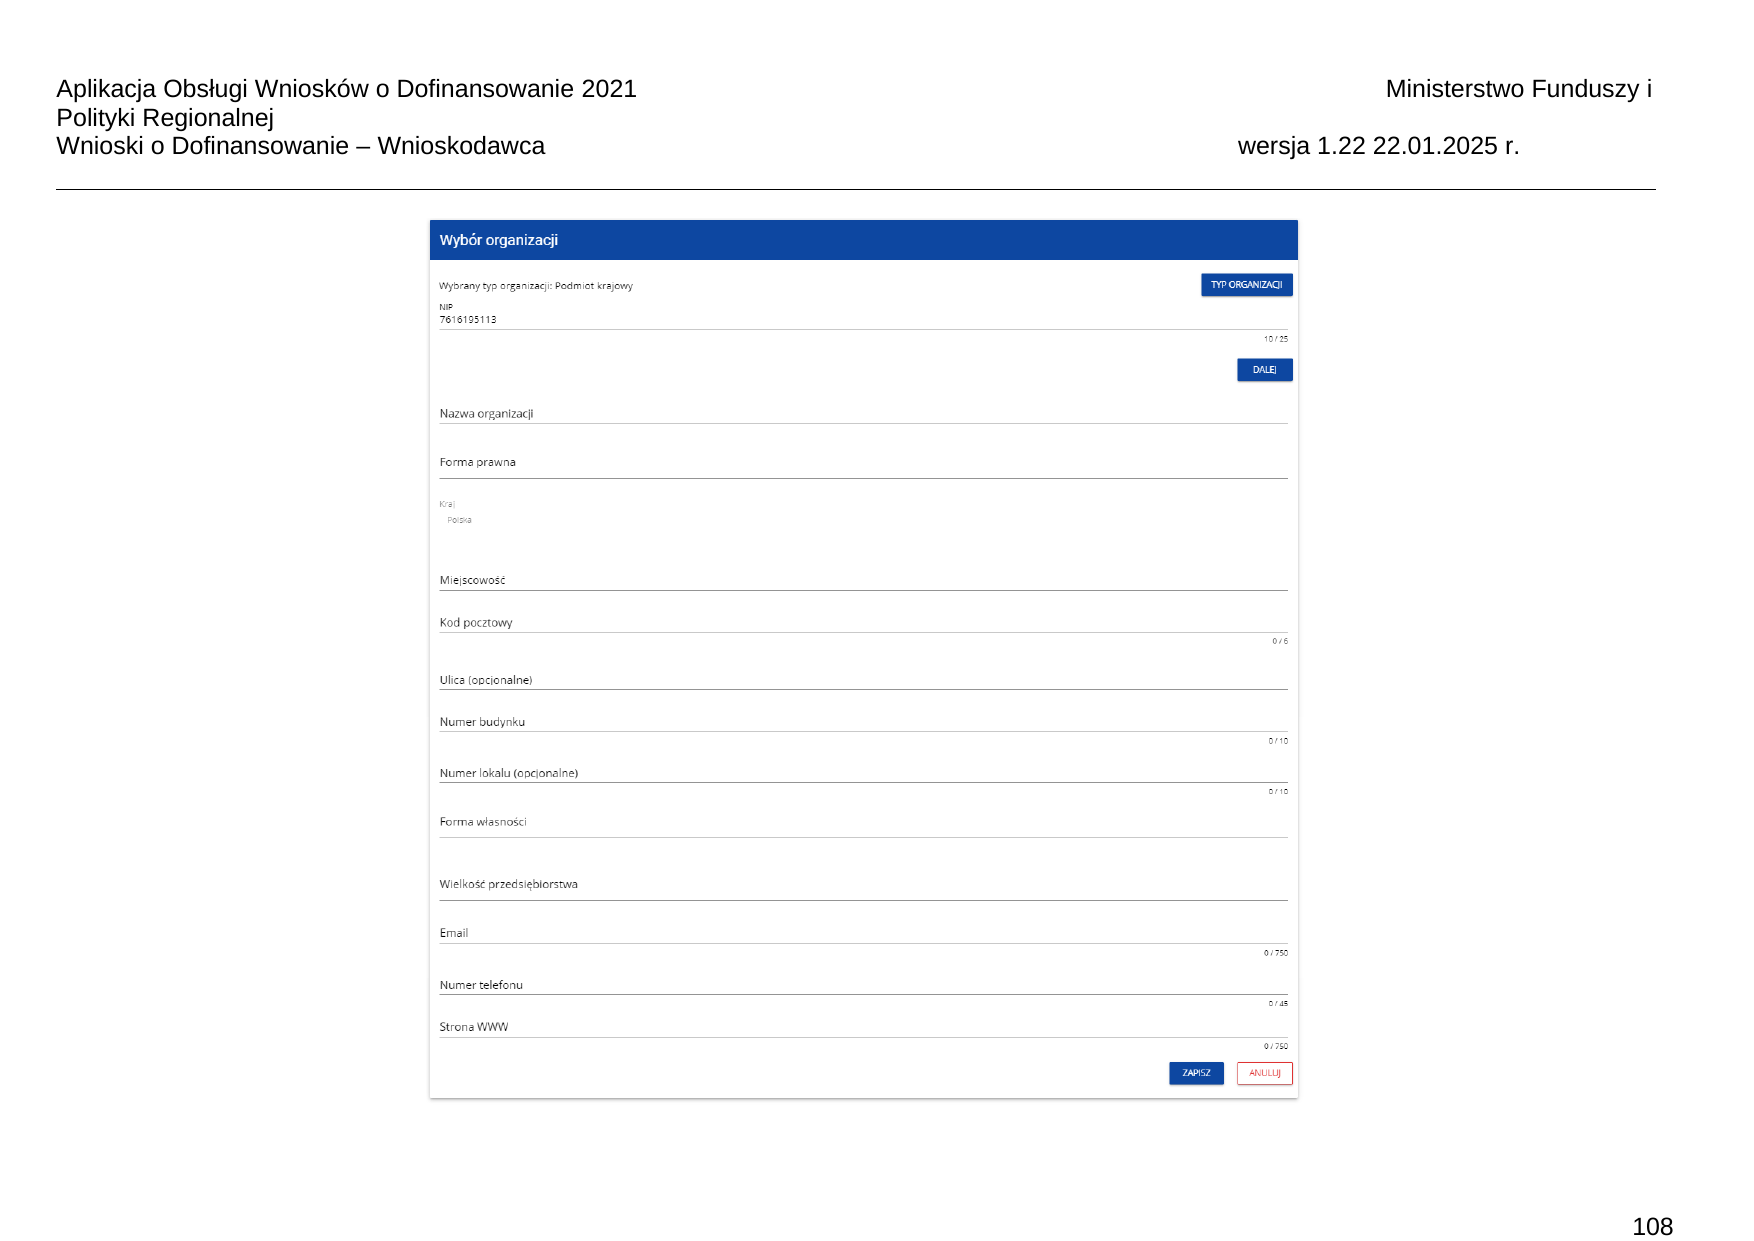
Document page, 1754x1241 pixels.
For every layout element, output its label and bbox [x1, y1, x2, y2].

picture [425, 218, 1305, 1105]
